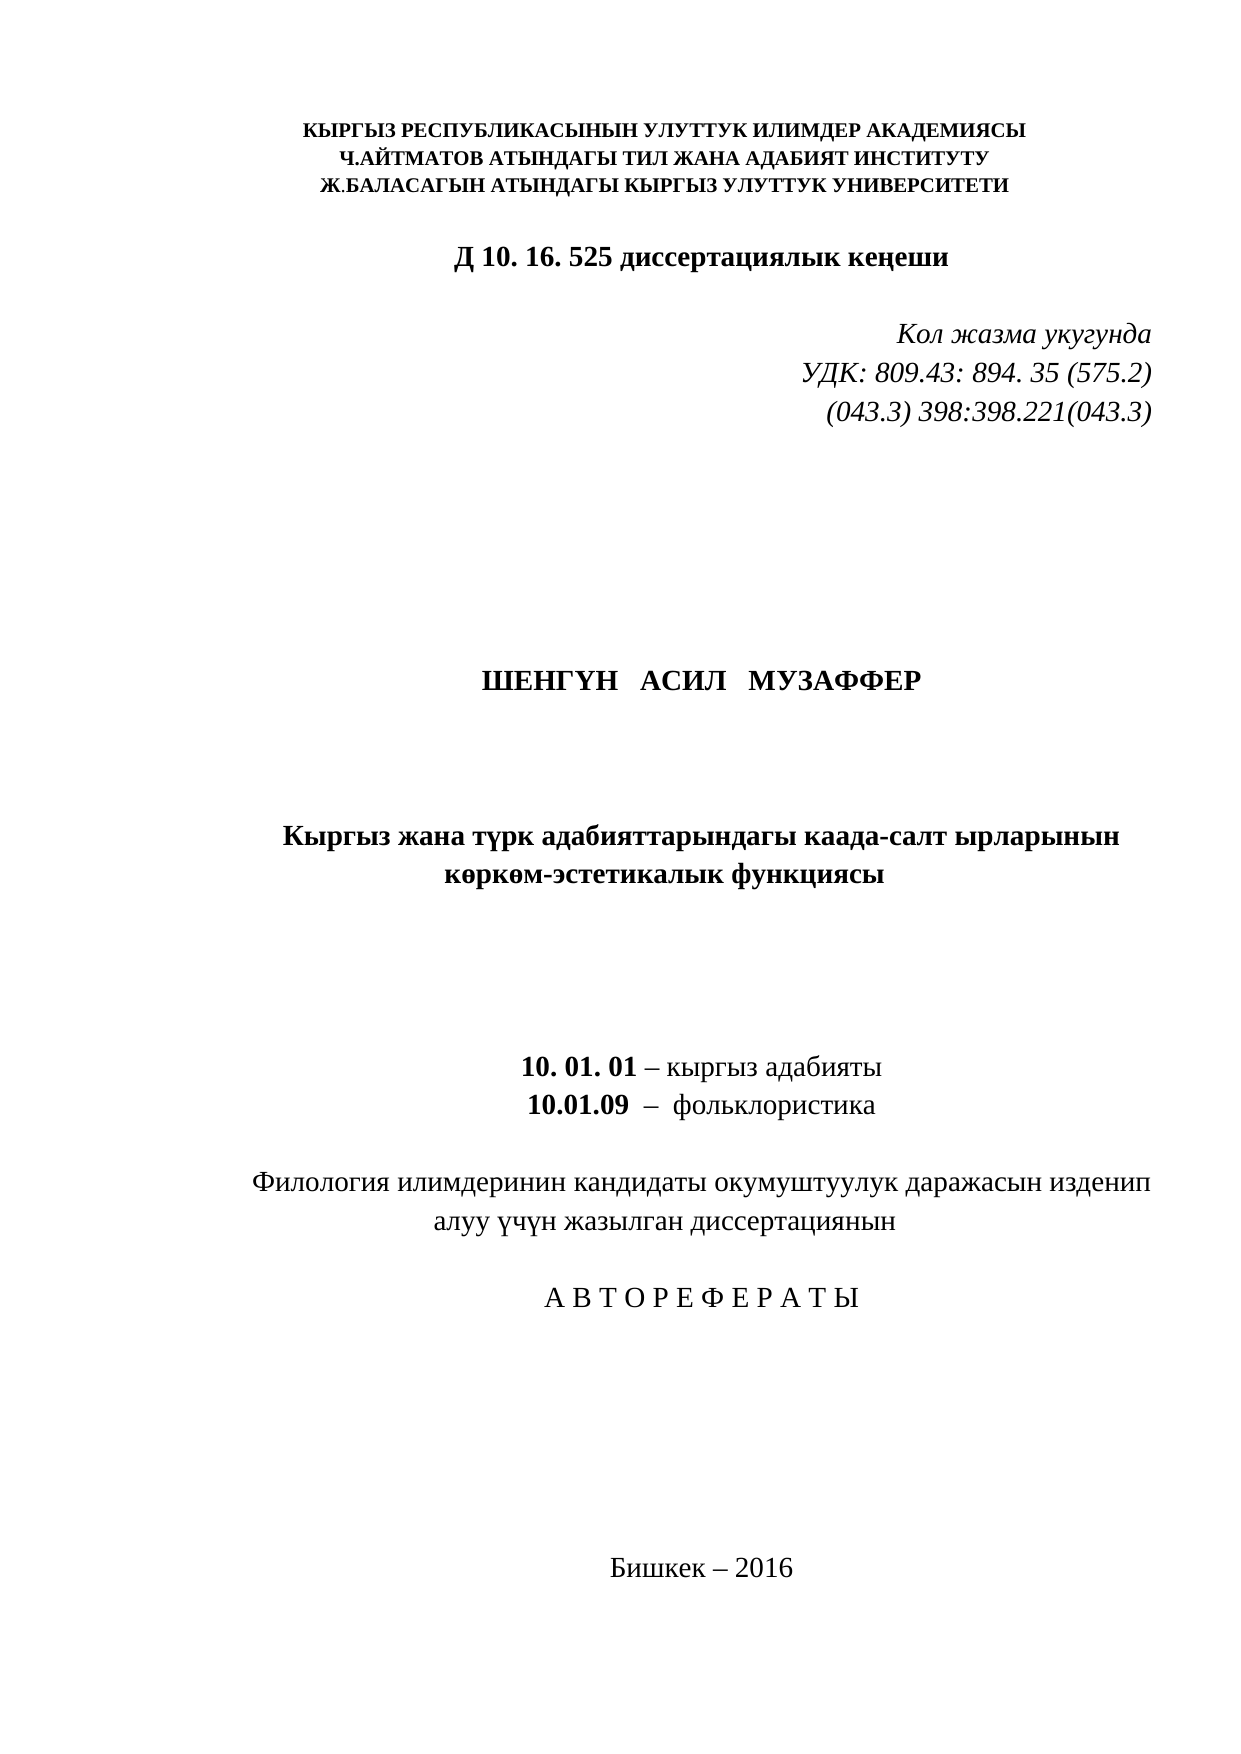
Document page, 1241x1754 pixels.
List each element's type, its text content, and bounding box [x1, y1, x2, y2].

text Кол жазма укугунда [177, 317, 1152, 350]
text КЫРГЫЗ РЕСПУБЛИКАСЫНЫН УЛУТТУК ИЛИМДЕР АКАДЕМИЯСЫ [177, 118, 1152, 142]
text УДК: 809.43: 894. 35 (575.2) [177, 355, 1152, 389]
text (043.3) 398:398.221(043.3) [177, 394, 1152, 427]
text Бишкек – 2016 [177, 1550, 1152, 1583]
text А В Т О Р Е Ф Е Р А Т Ы [177, 1280, 1152, 1314]
text ШЕНГҮН АСИЛ МУЗАФФЕР [177, 663, 1152, 697]
text 10.01.09 – фольклористика [177, 1087, 1152, 1121]
text Д 10. 16. 525 диссертациялык кеңеши [177, 239, 1152, 273]
text Кыргыз жана түрк адабияттарындагы каада-салт ырларынын көркөм-эстетикалык функциясы [177, 818, 1152, 890]
text Филология илимдеринин кандидаты окумуштуулук даражасын изденип алуу үчүн жазылган диссертациянын [177, 1164, 1152, 1237]
text Ч.АЙТМАТОВ АТЫНДАГЫ ТИЛ ЖАНА АДАБИЯТ ИНСТИТУТУ [177, 146, 1152, 170]
text 10. 01. 01 – кыргыз адабияты [177, 1049, 1152, 1082]
text Ж.БАЛАСАГЫН АТЫНДАГЫ КЫРГЫЗ УЛУТТУК УНИВЕРСИТЕТИ [177, 173, 1152, 197]
